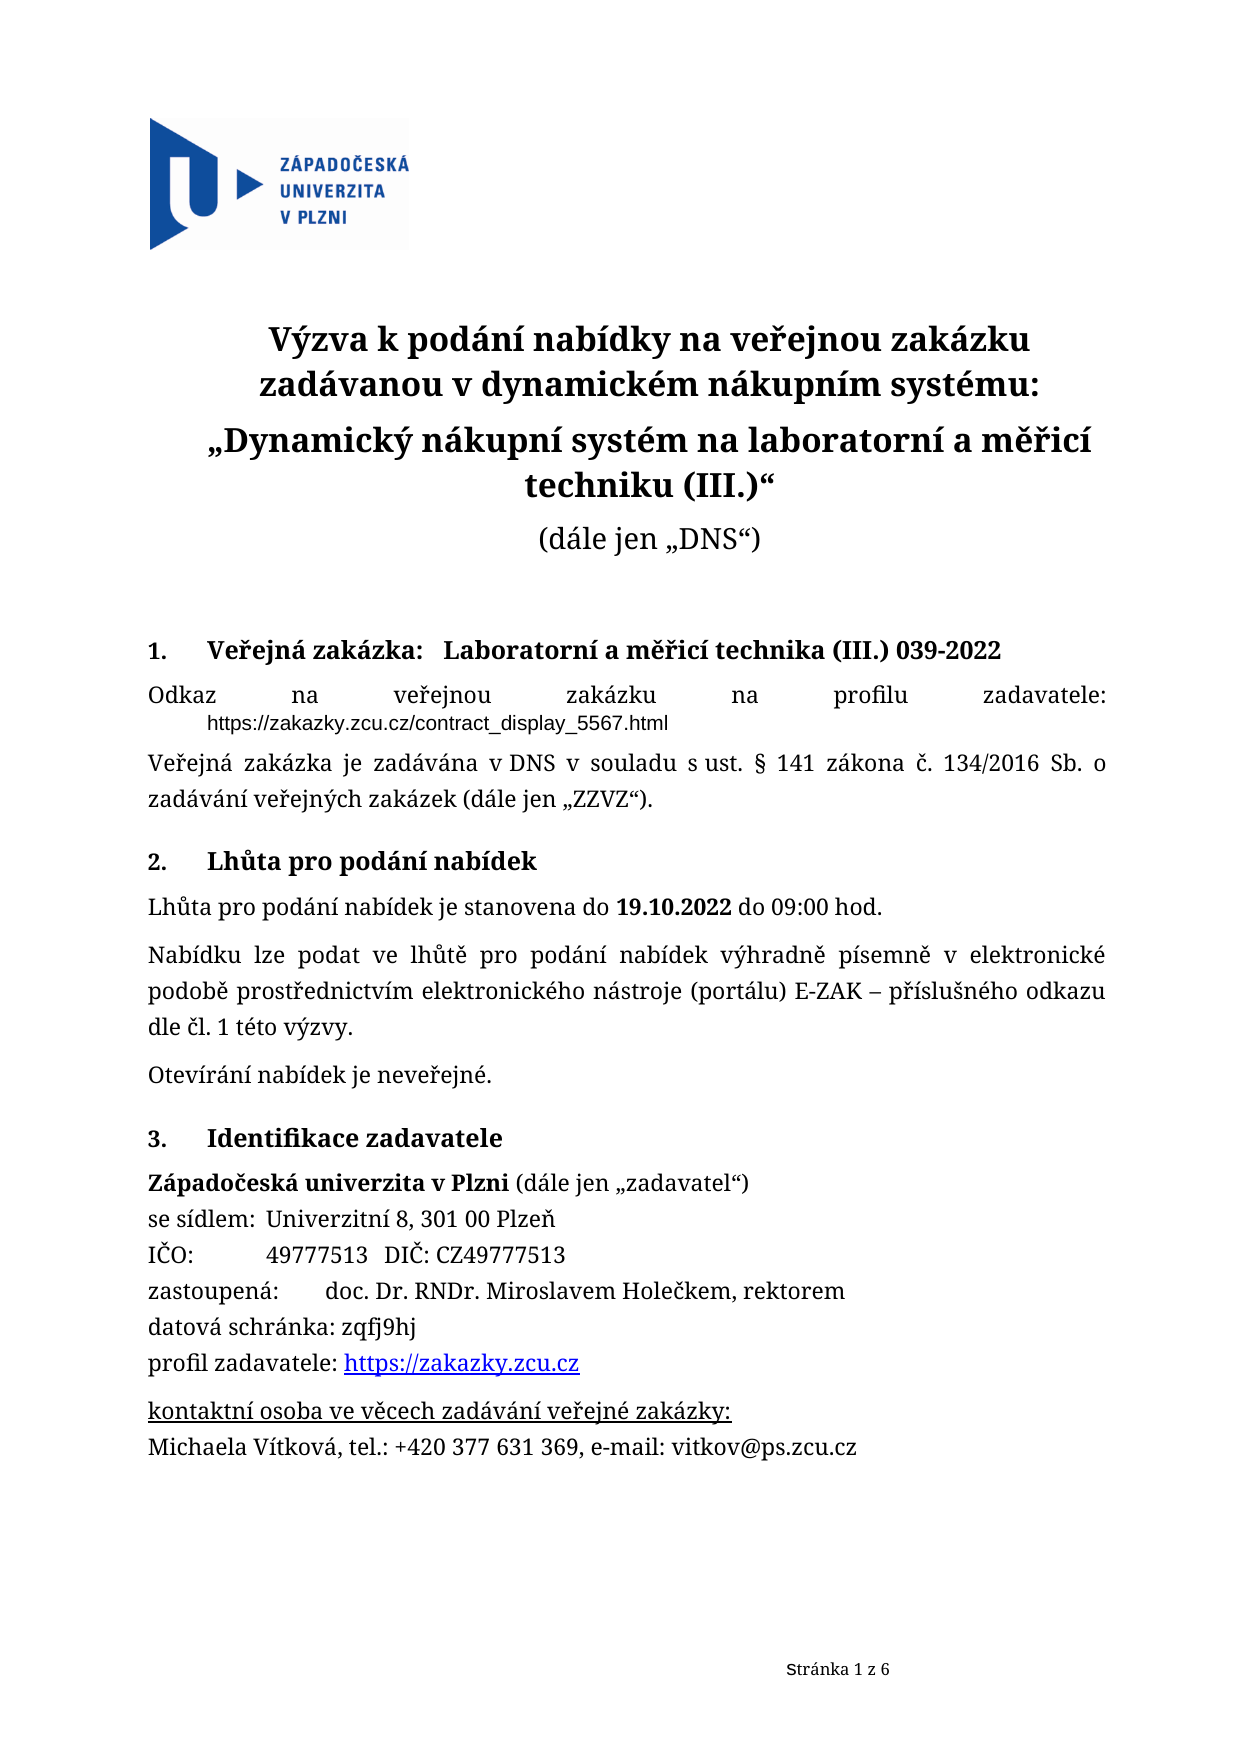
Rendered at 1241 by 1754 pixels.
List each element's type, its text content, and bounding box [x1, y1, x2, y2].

text Veřejná zakázka je zadávána v DNS v souladu s ust. § 141 zákona č. 134/2016 Sb. o zadávání veřejných zakázek (dále jen „ZZVZ“). [148, 747, 1107, 814]
text Západočeská univerzita v Plzni (dále jen „zadavatel“) [148, 1167, 1107, 1198]
text Výzva k podání nabídky na veřejnou zakázku zadávanou v dynamickém nákupním systému: [192, 316, 1107, 406]
text Lhůta pro podání nabídek je stanovena do 19.10.2022 do 09:00 hod. [148, 891, 1107, 922]
picture [150, 118, 409, 250]
text Otevírání nabídek je neveřejné. [148, 1059, 1107, 1091]
text IČO: 49777513 DIČ: CZ49777513 [148, 1239, 1107, 1270]
text se sídlem: Univerzitní 8, 301 00 Plzeň [148, 1203, 1107, 1234]
text kontaktní osoba ve věcech zadávání veřejné zakázky: [148, 1395, 1107, 1426]
text (dále jen „DNS“) [192, 518, 1107, 558]
subtitle Lhůta pro podání nabídek [148, 844, 1107, 878]
text Michaela Vítková, tel.: +420 377 631 369, e-mail: vitkov@ps.zcu.cz [148, 1431, 1107, 1462]
text profil zadavatele: https://zakazky.zcu.cz [148, 1347, 1107, 1378]
subtitle Identifikace zadavatele [148, 1120, 1107, 1154]
text Odkaz na veřejnou zakázku na profilu zadavatele: https://zakazky.zcu.cz/contract_display_5567.html [148, 679, 1107, 735]
text datová schránka: zqfj9hj [148, 1311, 1107, 1342]
text zastoupená: doc. Dr. RNDr. Miroslavem Holečkem, rektorem [148, 1275, 1107, 1306]
text „Dynamický nákupní systém na laboratorní a měřicí techniku (III.)“ [192, 417, 1107, 508]
text Nabídku lze podat ve lhůtě pro podání nabídek výhradně písemně v elektronické podobě prostřednictvím elektronického nástroje (portálu) E-ZAK – příslušného odkazu dle čl. 1 této výzvy. [148, 939, 1107, 1042]
subtitle Veřejná zakázka: Laboratorní a měřicí technika (III.) 039-2022 [148, 633, 1107, 667]
